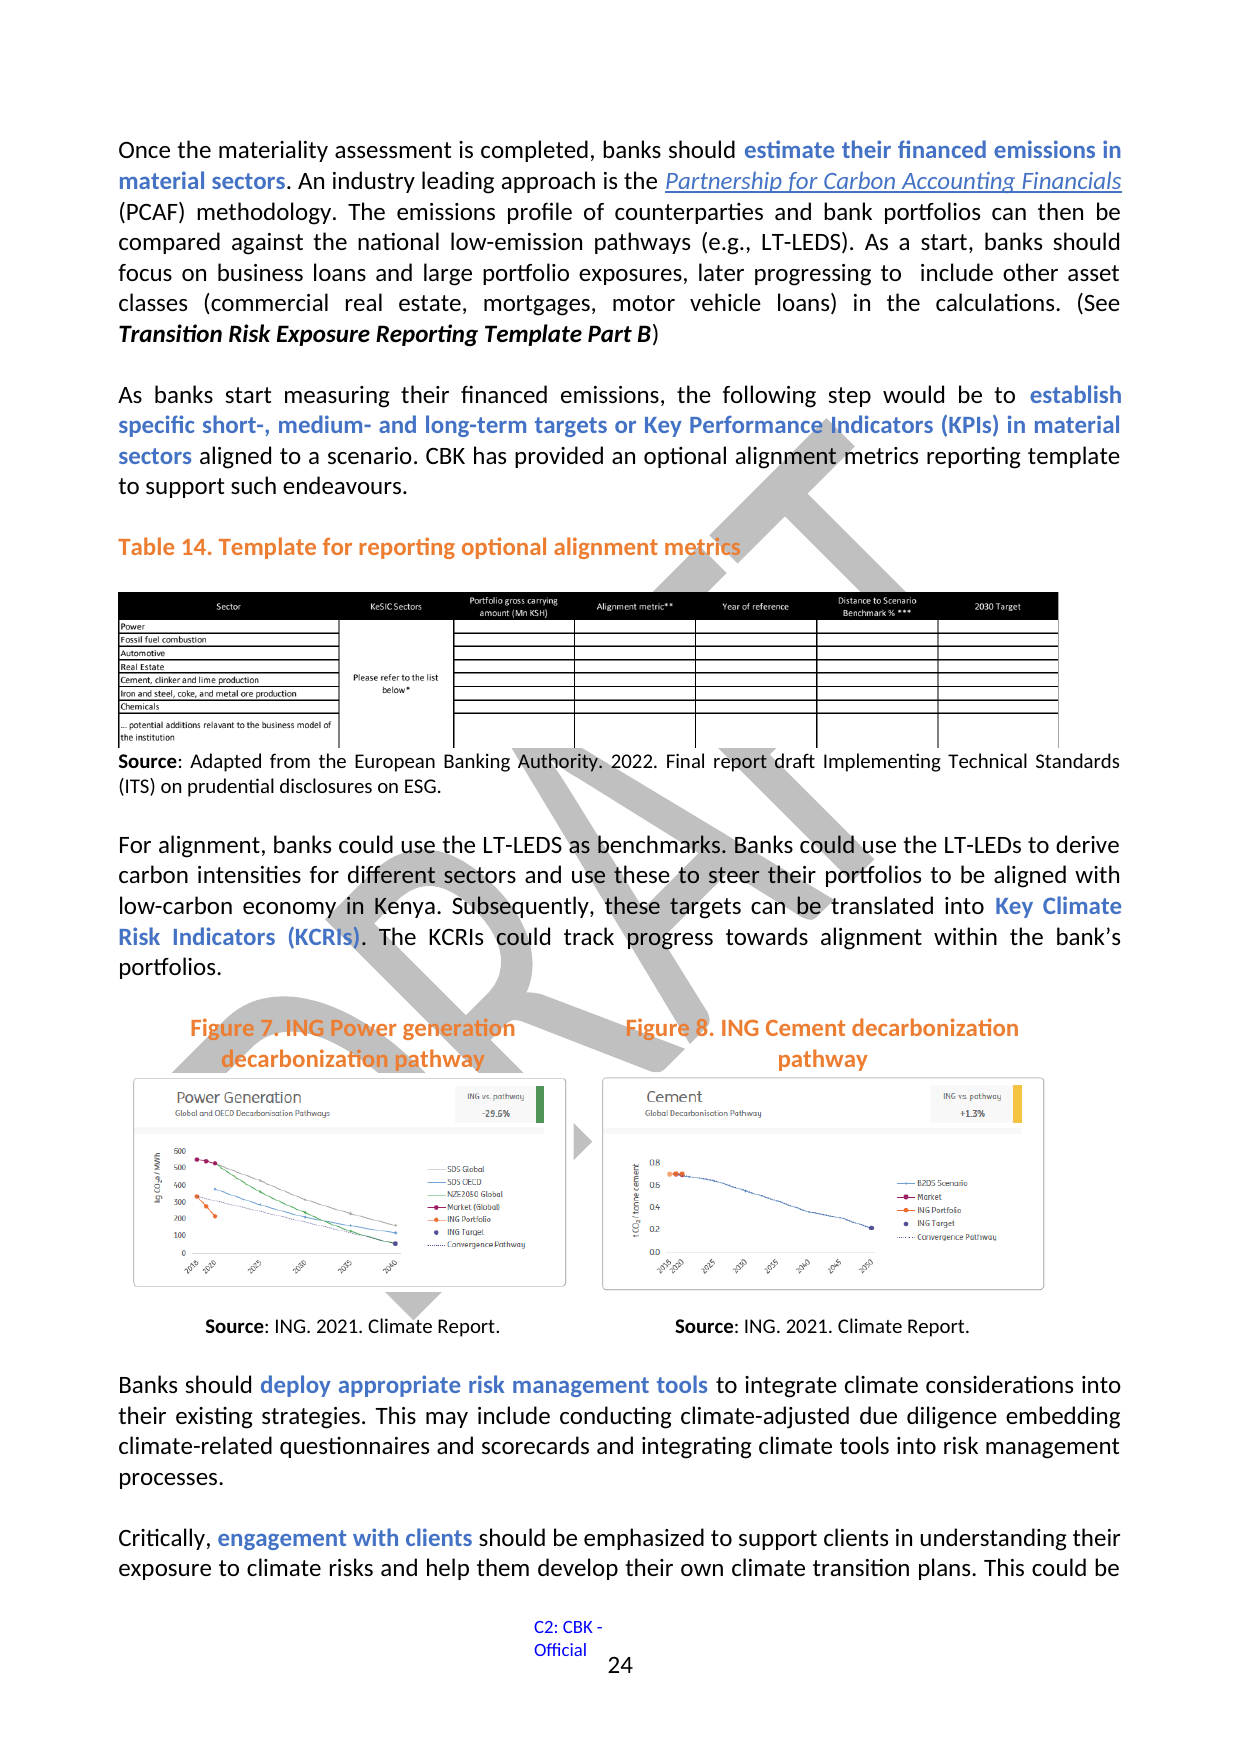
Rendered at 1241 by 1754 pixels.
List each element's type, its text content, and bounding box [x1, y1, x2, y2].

picture [598, 1073, 1047, 1293]
table_header Figure 7. ING Power generation decarbonization pathway [118, 1012, 588, 1073]
text Banks should deploy appropriate risk management tools to integrate climate considerations into their existing strategies. This may include conducting climate-adjusted due diligence embedding climate-related questionnaires and scorecards and integrating climate tools into risk management processes. [118, 1369, 1122, 1491]
table_cell [588, 1073, 1057, 1313]
text Once the materiality assessment is completed, banks should estimate their financed emissions in material sectors. An industry leading approach is the Partnership for Carbon Accounting Financials (PCAF) methodology. The emissions profile of counterparties and bank portfolios can then be compared against the national low-emission pathways (e.g., LT-LEDS). As a start, banks should focus on business loans and large portfolio exposures, later progressing to include other asset classes (commercial real estate, mortgages, motor vehicle loans) in the calculations. (See Transition Risk Exposure Reporting Template Part B) [118, 135, 1122, 348]
table_header Figure 8. ING Cement decarbonization pathway [588, 1012, 1057, 1073]
table_cell Source: ING. 2021. Climate Report. [588, 1314, 1057, 1339]
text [118, 1522, 1122, 1583]
text For alignment, banks could use the LT-LEDS as benchmarks. Banks could use the LT-LEDs to derive carbon intensities for different sectors and use these to steer their portfolios to be aligned with low-carbon economy in Kenya. Subsequently, these targets can be translated into Key Climate Risk Indicators (KCRIs). The KCRIs could track progress towards alignment within the bank’s portfolios. [118, 829, 1122, 982]
text Table 14. Template for reporting optional alignment metrics [118, 531, 1122, 562]
text As banks start measuring their financed emissions, the following step would be to establish specific short-, medium- and long-term targets or Key Performance Indicators (KPIs) in material sectors aligned to a scenario. CBK has provided an optional alignment metrics reporting template to support such endeavours. [118, 379, 1122, 501]
text Source: Adapted from the European Banking Authority. 2022. Final report draft Implementing Technical Standards (ITS) on prudential disclosures on ESG. [118, 748, 1122, 799]
picture [129, 1073, 574, 1292]
table_cell Source: ING. 2021. Climate Report. [118, 1314, 588, 1339]
table_cell [118, 1073, 588, 1313]
